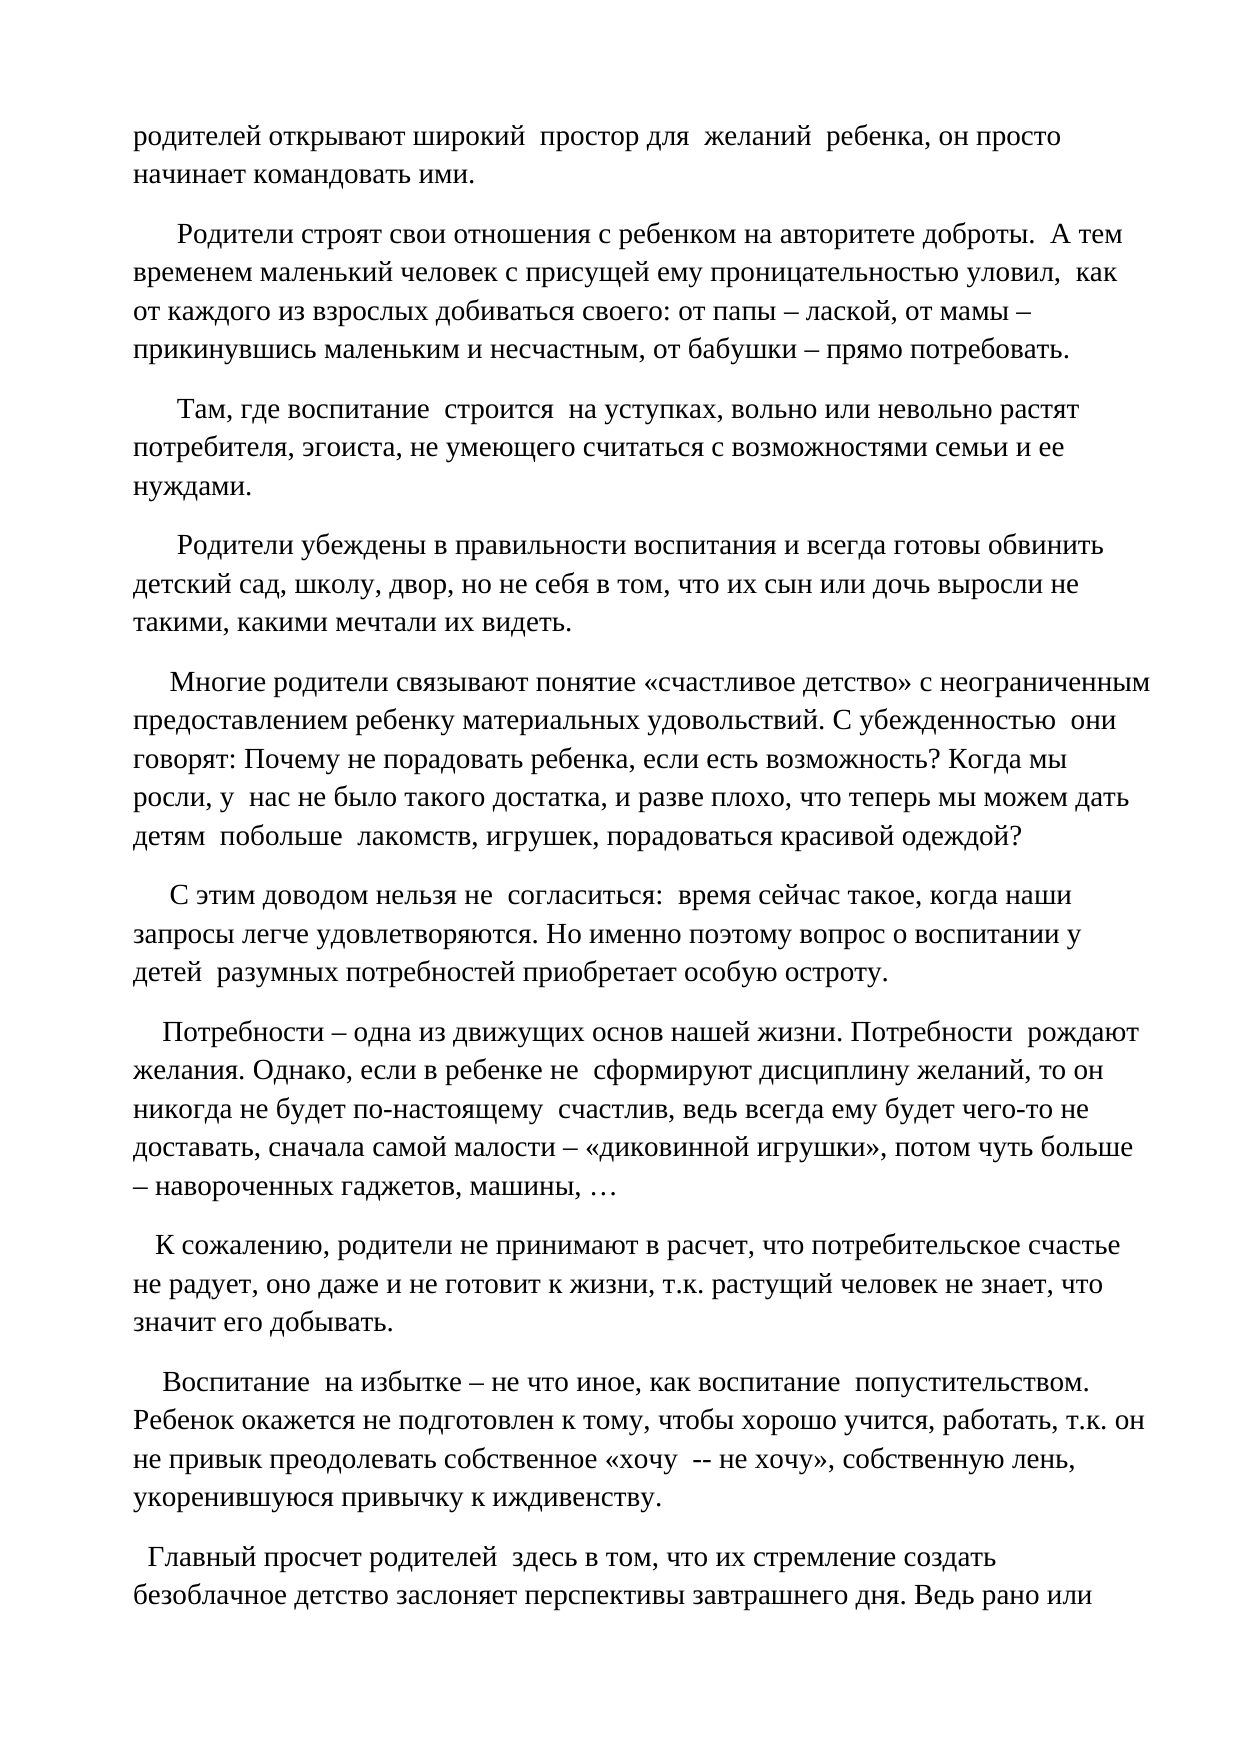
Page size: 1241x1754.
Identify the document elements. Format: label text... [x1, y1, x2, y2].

text Родители строят свои отношения с ребенком на авторитете доброты. А тем временем маленький человек с присущей ему проницательностью уловил, как от каждого из взрослых добиваться своего: от папы – лаской, от мамы – прикинувшись маленьким и несчастным, от бабушки – прямо потребовать. [133, 216, 1152, 365]
text К сожалению, родители не принимают в расчет, что потребительское счастье не радует, оно даже и не готовит к жизни, т.к. растущий человек не знает, что значит его добывать. [133, 1227, 1152, 1338]
text Там, где воспитание строится на уступках, вольно или невольно растят потребителя, эгоиста, не умеющего считаться с возможностями семьи и ее нуждами. [133, 391, 1152, 502]
text Потребности – одна из движущих основ нашей жизни. Потребности рождают желания. Однако, если в ребенке не сформируют дисциплину желаний, то он никогда не будет по-настоящему счастлив, ведь всегда ему будет чего-то не доставать, сначала самой малости – «диковинной игрушки», потом чуть больше – навороченных гаджетов, машины, … [133, 1014, 1152, 1202]
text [133, 118, 1152, 190]
text Родители убеждены в правильности воспитания и всегда готовы обвинить детский сад, школу, двор, но не себя в том, что их сын или дочь выросли не такими, какими мечтали их видеть. [133, 527, 1152, 638]
text Многие родители связывают понятие «счастливое детство» с неограниченным предоставлением ребенку материальных удовольствий. С убежденностью они говорят: Почему не порадовать ребенка, если есть возможность? Когда мы росли, у нас не было такого достатка, и разве плохо, что теперь мы можем дать детям побольше лакомств, игрушек, порадоваться красивой одеждой? [133, 664, 1152, 852]
text Воспитание на избытке – не что иное, как воспитание попустительством. Ребенок окажется не подготовлен к тому, чтобы хорошо учится, работать, т.к. он не привык преодолевать собственное «хочу -- не хочу», собственную лень, укоренившуюся привычку к иждивенству. [133, 1364, 1152, 1513]
text С этим доводом нельзя не согласиться: время сейчас такое, когда наши запросы легче удовлетворяются. Но именно поэтому вопрос о воспитании у детей разумных потребностей приобретает особую остроту. [133, 877, 1152, 988]
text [133, 1539, 1152, 1611]
